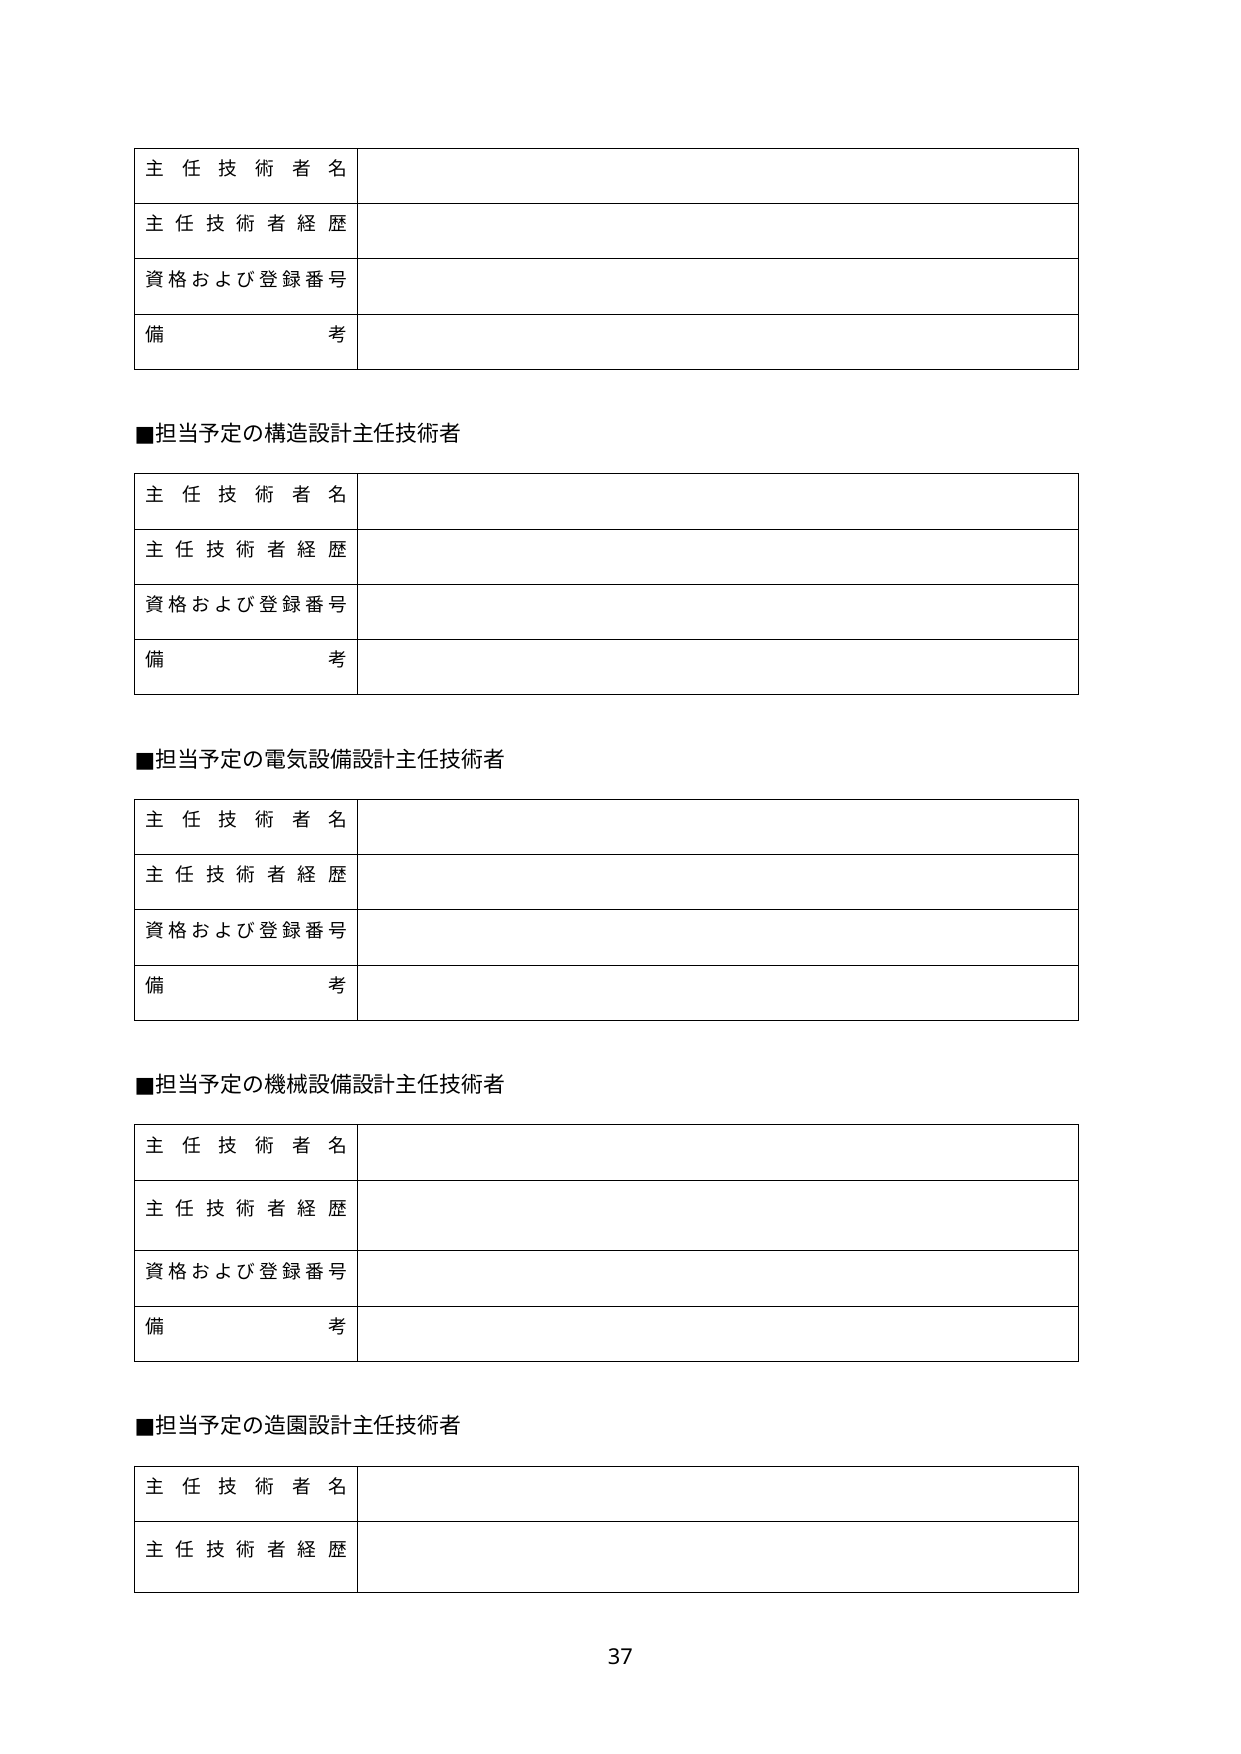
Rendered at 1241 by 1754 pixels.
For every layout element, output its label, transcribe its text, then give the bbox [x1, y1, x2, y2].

table_cell [358, 1307, 1078, 1361]
table_cell [358, 1522, 1078, 1592]
table_cell [358, 259, 1078, 313]
table_cell 主任技術者経歴 [135, 855, 357, 909]
text ■担当予定の構造設計主任技術者 [134, 416, 1106, 448]
text ■担当予定の造園設計主任技術者 [134, 1408, 1106, 1440]
table_header 主任技術者名 [135, 800, 357, 854]
table_cell [358, 530, 1078, 584]
table_cell 資格および登録番号 [135, 1251, 357, 1306]
table_header [358, 474, 1078, 528]
table_cell 主任技術者経歴 [135, 530, 357, 584]
table_cell 備考 [135, 640, 357, 694]
table_cell 主任技術者経歴 [135, 1181, 357, 1250]
table_cell [358, 640, 1078, 694]
table_cell 資格および登録番号 [135, 585, 357, 639]
text ■担当予定の機械設備設計主任技術者 [134, 1067, 1106, 1099]
table_cell 備考 [135, 315, 357, 369]
table_cell [358, 1181, 1078, 1250]
table_cell 主任技術者経歴 [135, 204, 357, 258]
table_cell 備考 [135, 966, 357, 1020]
table_cell [358, 315, 1078, 369]
table_header [358, 800, 1078, 854]
table_header 主任技術者名 [135, 1467, 357, 1521]
table_cell 備考 [135, 1307, 357, 1361]
table_cell 資格および登録番号 [135, 910, 357, 964]
table_header 主任技術者名 [135, 149, 357, 203]
table_cell [358, 204, 1078, 258]
table_cell [358, 855, 1078, 909]
table_cell [358, 1251, 1078, 1306]
table_cell [358, 966, 1078, 1020]
table_header 主任技術者名 [135, 474, 357, 528]
table_cell [358, 910, 1078, 964]
text ■担当予定の電気設備設計主任技術者 [134, 742, 1106, 773]
table_header [358, 1467, 1078, 1521]
table_header [358, 1125, 1078, 1179]
table_cell [358, 585, 1078, 639]
table_cell 主任技術者経歴 [135, 1522, 357, 1592]
table_header 主任技術者名 [135, 1125, 357, 1179]
table_header [358, 149, 1078, 203]
table_cell 資格および登録番号 [135, 259, 357, 313]
